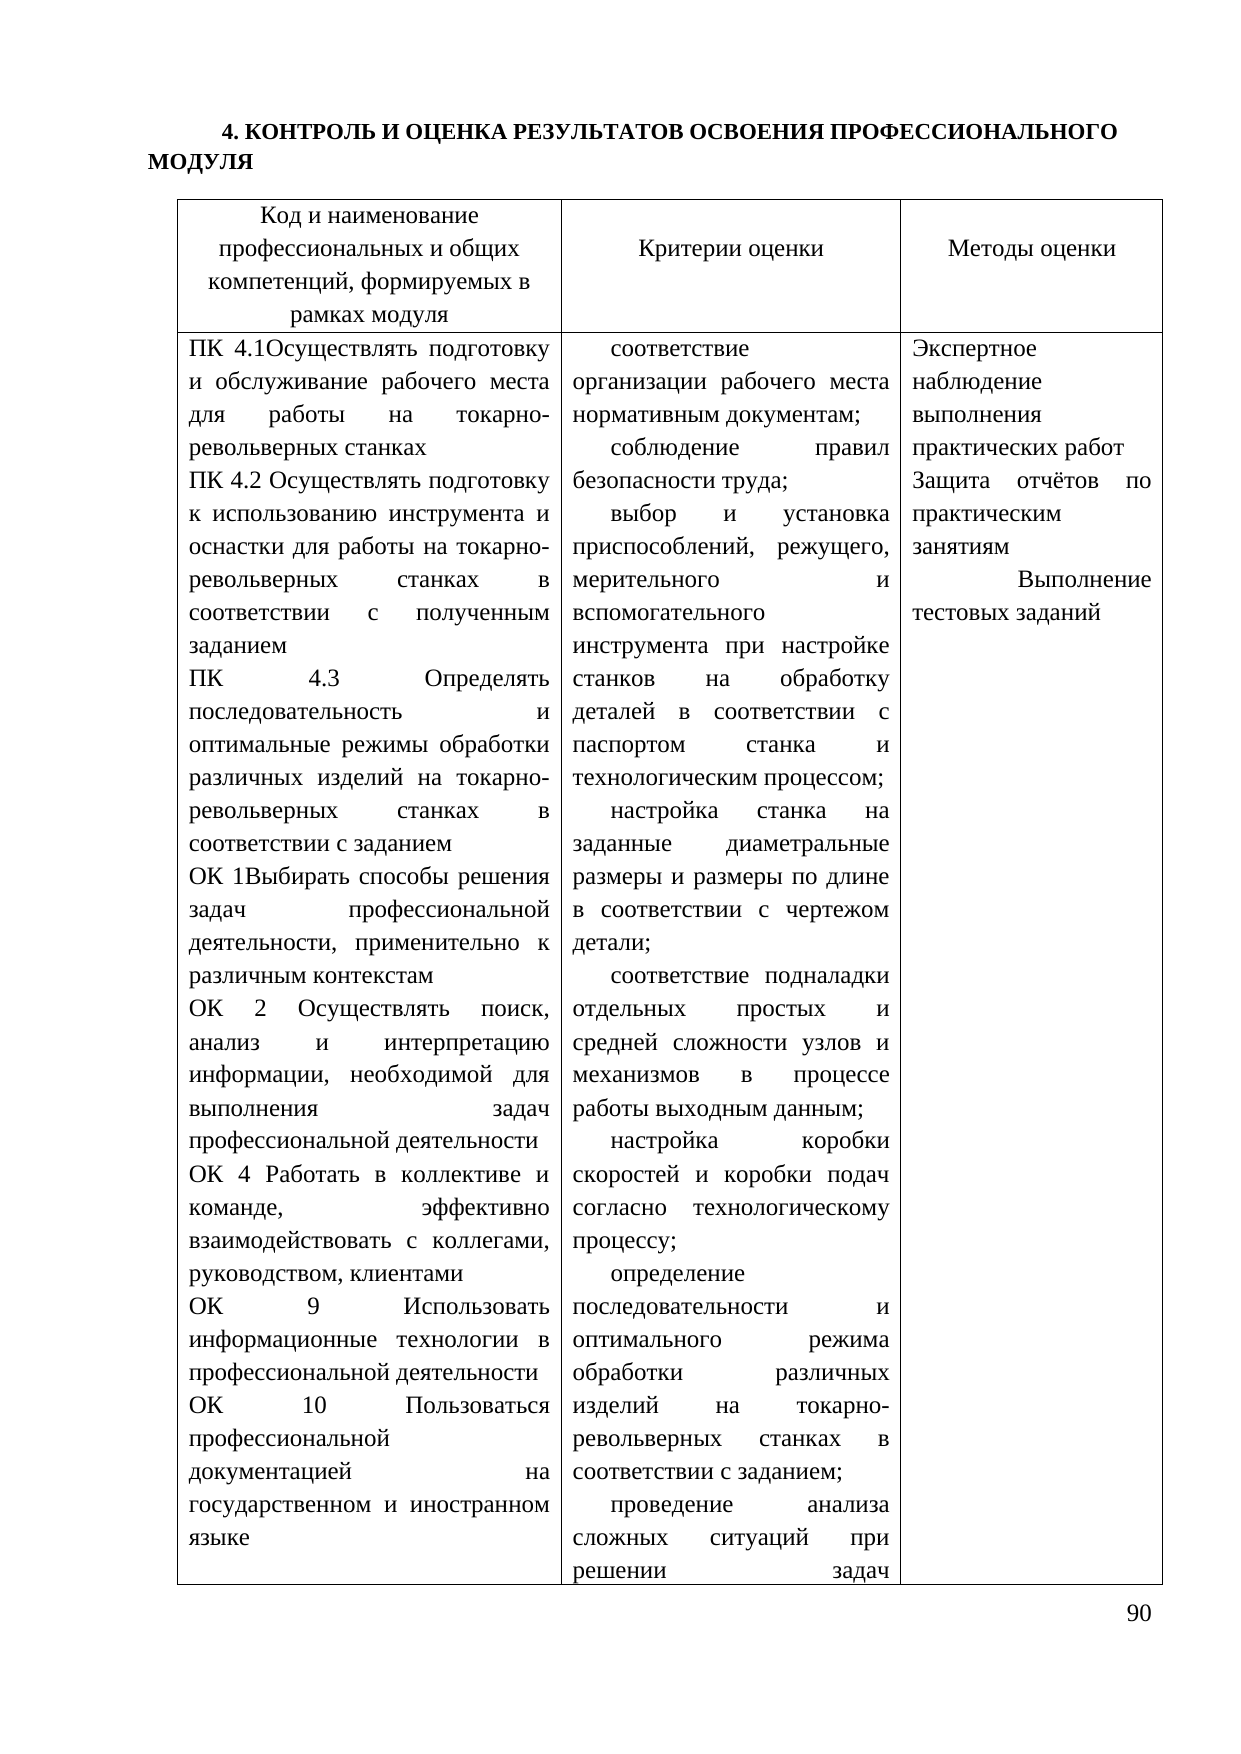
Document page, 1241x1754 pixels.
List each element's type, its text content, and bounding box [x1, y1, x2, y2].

text 4. КОНТРОЛЬ И ОЦЕНКА РЕЗУЛЬТАТОВ ОСВОЕНИЯ ПРОФЕССИОНАЛЬНОГО МОДУЛЯ [148, 118, 1152, 175]
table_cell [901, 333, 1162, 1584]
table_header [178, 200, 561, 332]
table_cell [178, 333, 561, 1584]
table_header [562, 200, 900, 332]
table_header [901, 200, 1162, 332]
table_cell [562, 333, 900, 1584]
